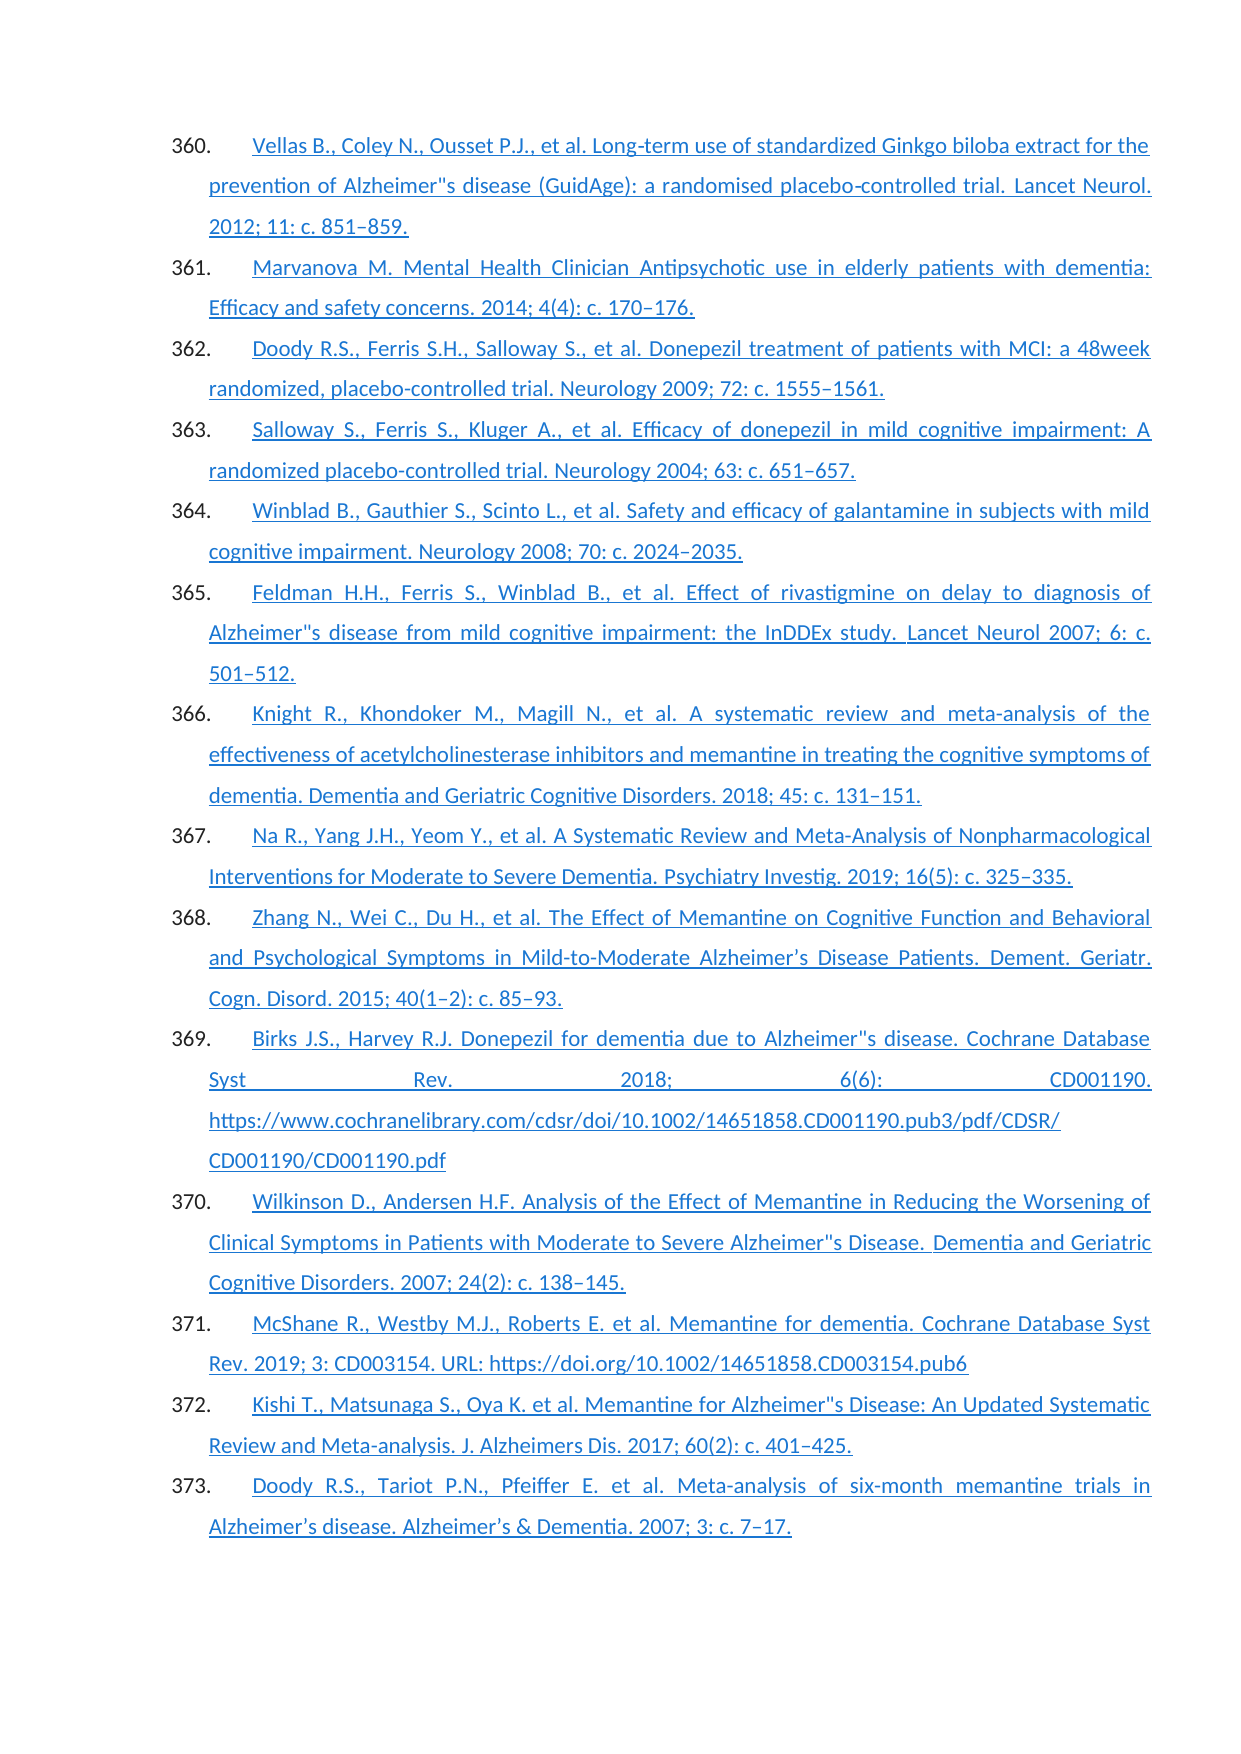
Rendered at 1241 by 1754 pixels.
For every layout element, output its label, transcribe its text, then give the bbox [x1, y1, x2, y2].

list Salloway S., Ferris S., Kluger A., et al. Efficacy of donepezil in mild cognitive impairment: A randomized placebo-controlled trial. Neurology 2004; 63: c. 651–657. [171, 402, 1152, 484]
list Na R., Yang J.H., Yeom Y., et al. A Systematic Review and Meta-Analysis of Nonpharmacological Interventions for Moderate to Severe Dementia. Psychiatry Investig. 2019; 16(5): с. 325–335. [171, 809, 1152, 890]
list Knight R., Khondoker M., Magill N., et al. A systematic review and meta-analysis of the effectiveness of acetylcholinesterase inhibitors and memantine in treating the cognitive symptoms of dementia. Dementia and Geriatric Cognitive Disorders. 2018; 45: c. 131–151. [171, 687, 1152, 809]
list Winblad B., Gauthier S., Scinto L., et al. Safety and efficacy of galantamine in subjects with mild cognitive impairment. Neurology 2008; 70: c. 2024–2035. [171, 484, 1152, 565]
list Doody R.S., Tariot P.N., Pfeiffer E. et al. Meta-analysis of six-month memantine trials in Alzheimer’s disease. Alzheimer’s & Dementia. 2007; 3: c. 7–17. [171, 1459, 1152, 1540]
list Feldman H.H., Ferris S., Winblad B., et al. Effect of rivastigmine on delay to diagnosis of Alzheimer"s disease from mild cognitive impairment: the InDDEx study. Lancet Neurol 2007; 6: c. 501–512. [171, 565, 1152, 687]
list Marvanova M. Mental Health Clinician Antipsychotic use in elderly patients with dementia: Efficacy and safety concerns. 2014; 4(4): c. 170–176. [171, 240, 1152, 321]
list Zhang N., Wei C., Du H., et al. The Effect of Memantine on Cognitive Function and Behavioral and Psychological Symptoms in Mild-to-Moderate Alzheimer’s Disease Patients. Dement. Geriatr. Cogn. Disord. 2015; 40(1–2): c. 85–93. [171, 890, 1152, 1012]
list Vellas B., Coley N., Ousset P.J., et al. Long‐term use of standardized Ginkgo biloba extract for the prevention of Alzheimer"s disease (GuidAge): a randomised placebo‐controlled trial. Lancet Neurol. 2012; 11: c. 851–859. [171, 118, 1152, 240]
list Doody R.S., Ferris S.H., Salloway S., et al. Donepezil treatment of patients with MCI: a 48week randomized, placebo-controlled trial. Neurology 2009; 72: c. 1555–1561. [171, 321, 1152, 402]
list Kishi T., Matsunaga S., Oya K. et al. Memantine for Alzheimer"s Disease: An Updated Systematic Review and Meta-analysis. J. Alzheimers Dis. 2017; 60(2): c. 401–425. [171, 1377, 1152, 1459]
list McShane R., Westby M.J., Roberts E. et al. Memantine for dementia. Cochrane Database Syst Rev. 2019; 3: CD003154. URL: https://doi.org/10.1002/14651858.CD003154.pub6 [171, 1296, 1152, 1377]
list Wilkinson D., Andersen H.F. Analysis of the Effect of Memantine in Reducing the Worsening of Clinical Symptoms in Patients with Moderate to Severe Alzheimer"s Disease. Dementia and Geriatric Cognitive Disorders. 2007; 24(2): c. 138–145. [171, 1174, 1152, 1296]
list Birks J.S., Harvey R.J. Donepezil for dementia due to Alzheimer"s disease. Cochrane Database Syst Rev. 2018; 6(6): CD001190. https://www.cochranelibrary.com/cdsr/doi/10.1002/14651858.CD001190.pub3/pdf/CDSR/CD001190/CD001190.pdf [171, 1012, 1152, 1174]
